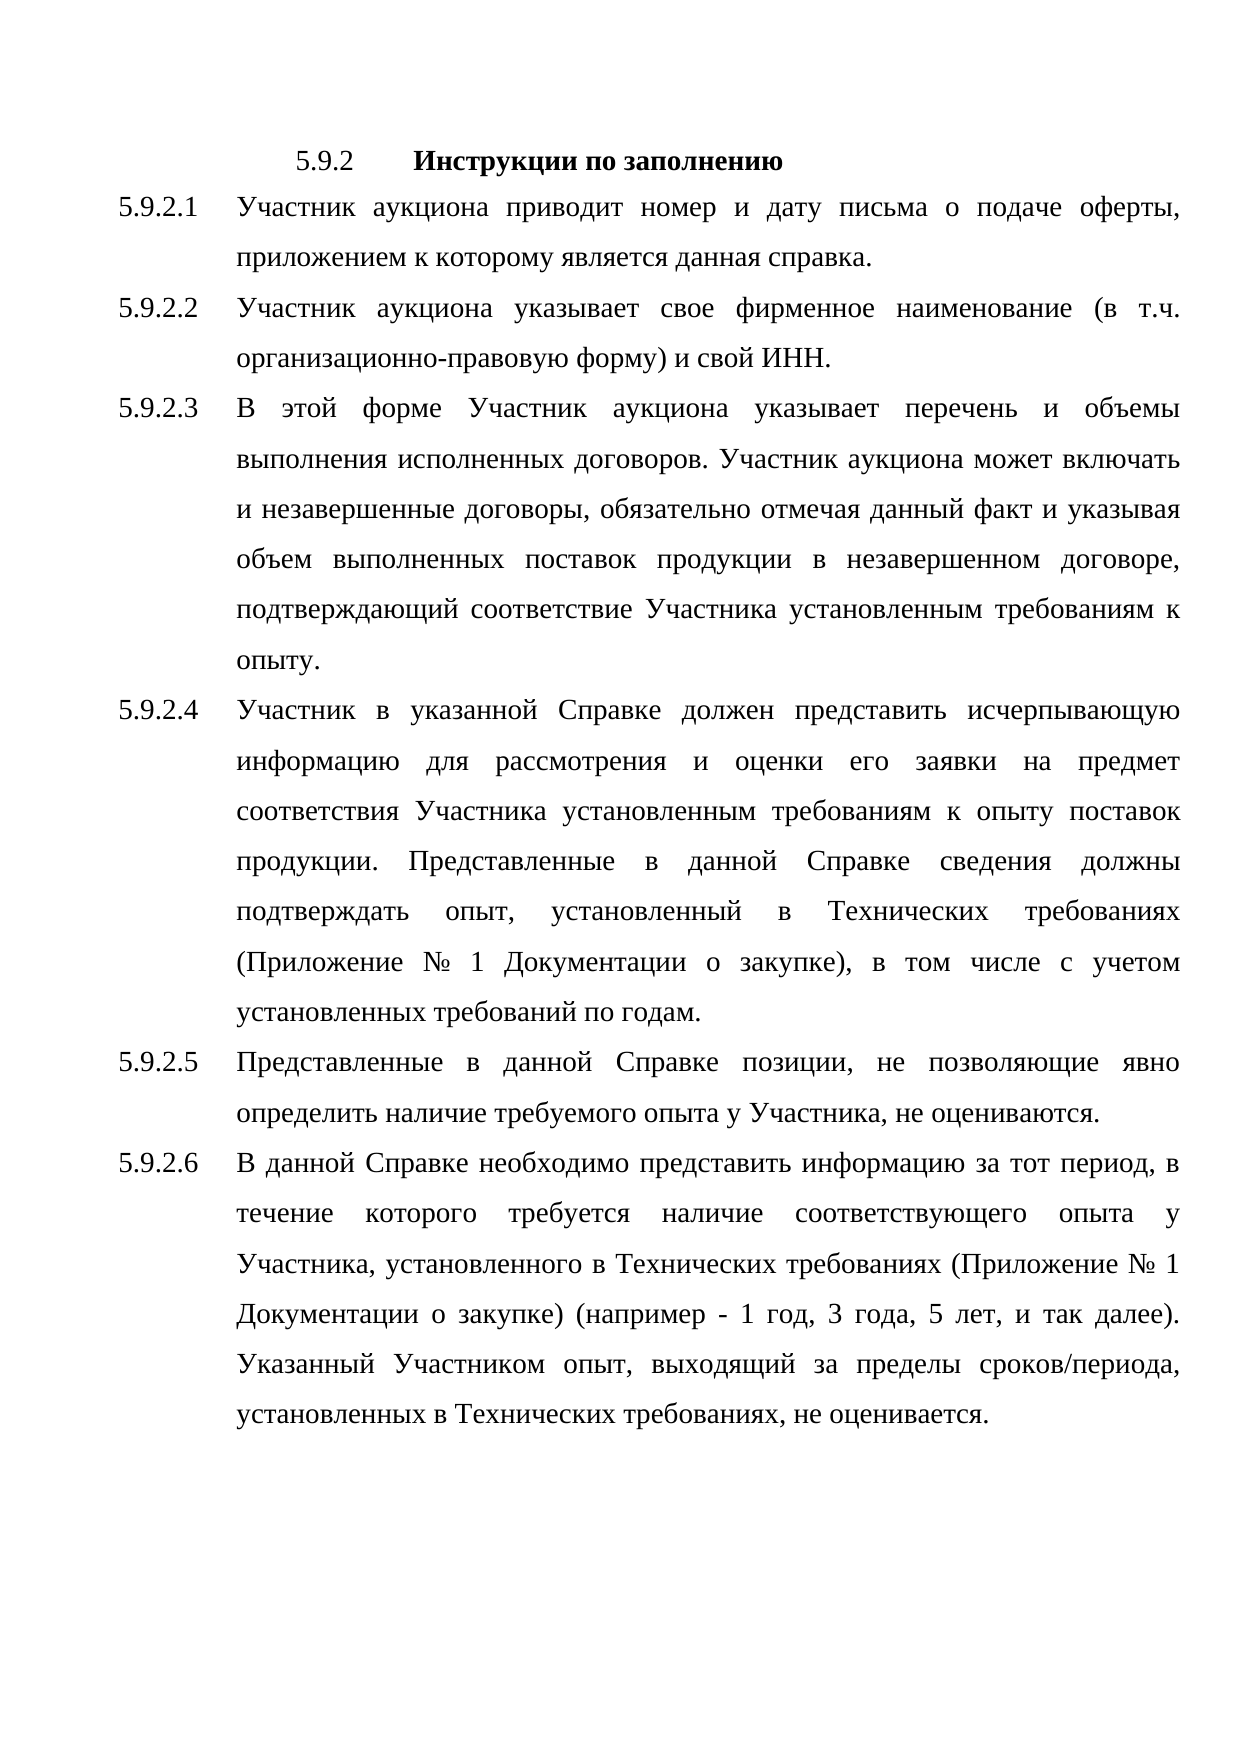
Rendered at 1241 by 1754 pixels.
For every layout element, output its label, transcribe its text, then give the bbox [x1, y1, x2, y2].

text Инструкции по заполнению [236, 143, 1181, 177]
list Участник аукциона указывает свое фирменное наименование (в т.ч. организационно-правовую форму) и свой ИНН. [118, 290, 1181, 374]
list В этой форме Участник аукциона указывает перечень и объемы выполнения исполненных договоров. Участник аукциона может включать и незавершенные договоры, обязательно отмечая данный факт и указывая объем выполненных поставок продукции в незавершенном договоре, подтверждающий соответствие Участника установленным требованиям к опыту. [118, 390, 1181, 676]
list Представленные в данной Справке позиции, не позволяющие явно определить наличие требуемого опыта у Участника, не оцениваются. [118, 1044, 1181, 1128]
list Участник аукциона приводит номер и дату письма о подаче оферты, приложением к которому является данная справка. [118, 189, 1181, 273]
list В данной Справке необходимо представить информацию за тот период, в течение которого требуется наличие соответствующего опыта у Участника, установленного в Технических требованиях (Приложение № 1 Документации о закупке) (например - 1 год, 3 года, 5 лет, и так далее). Указанный Участником опыт, выходящий за пределы сроков/периода, установленных в Технических требованиях, не оценивается. [118, 1145, 1181, 1430]
list Участник в указанной Справке должен представить исчерпывающую информацию для рассмотрения и оценки его заявки на предмет соответствия Участника установленным требованиям к опыту поставок продукции. Представленные в данной Справке сведения должны подтверждать опыт, установленный в Технических требованиях (Приложение № 1 Документации о закупке), в том числе с учетом установленных требований по годам. [118, 692, 1181, 1028]
